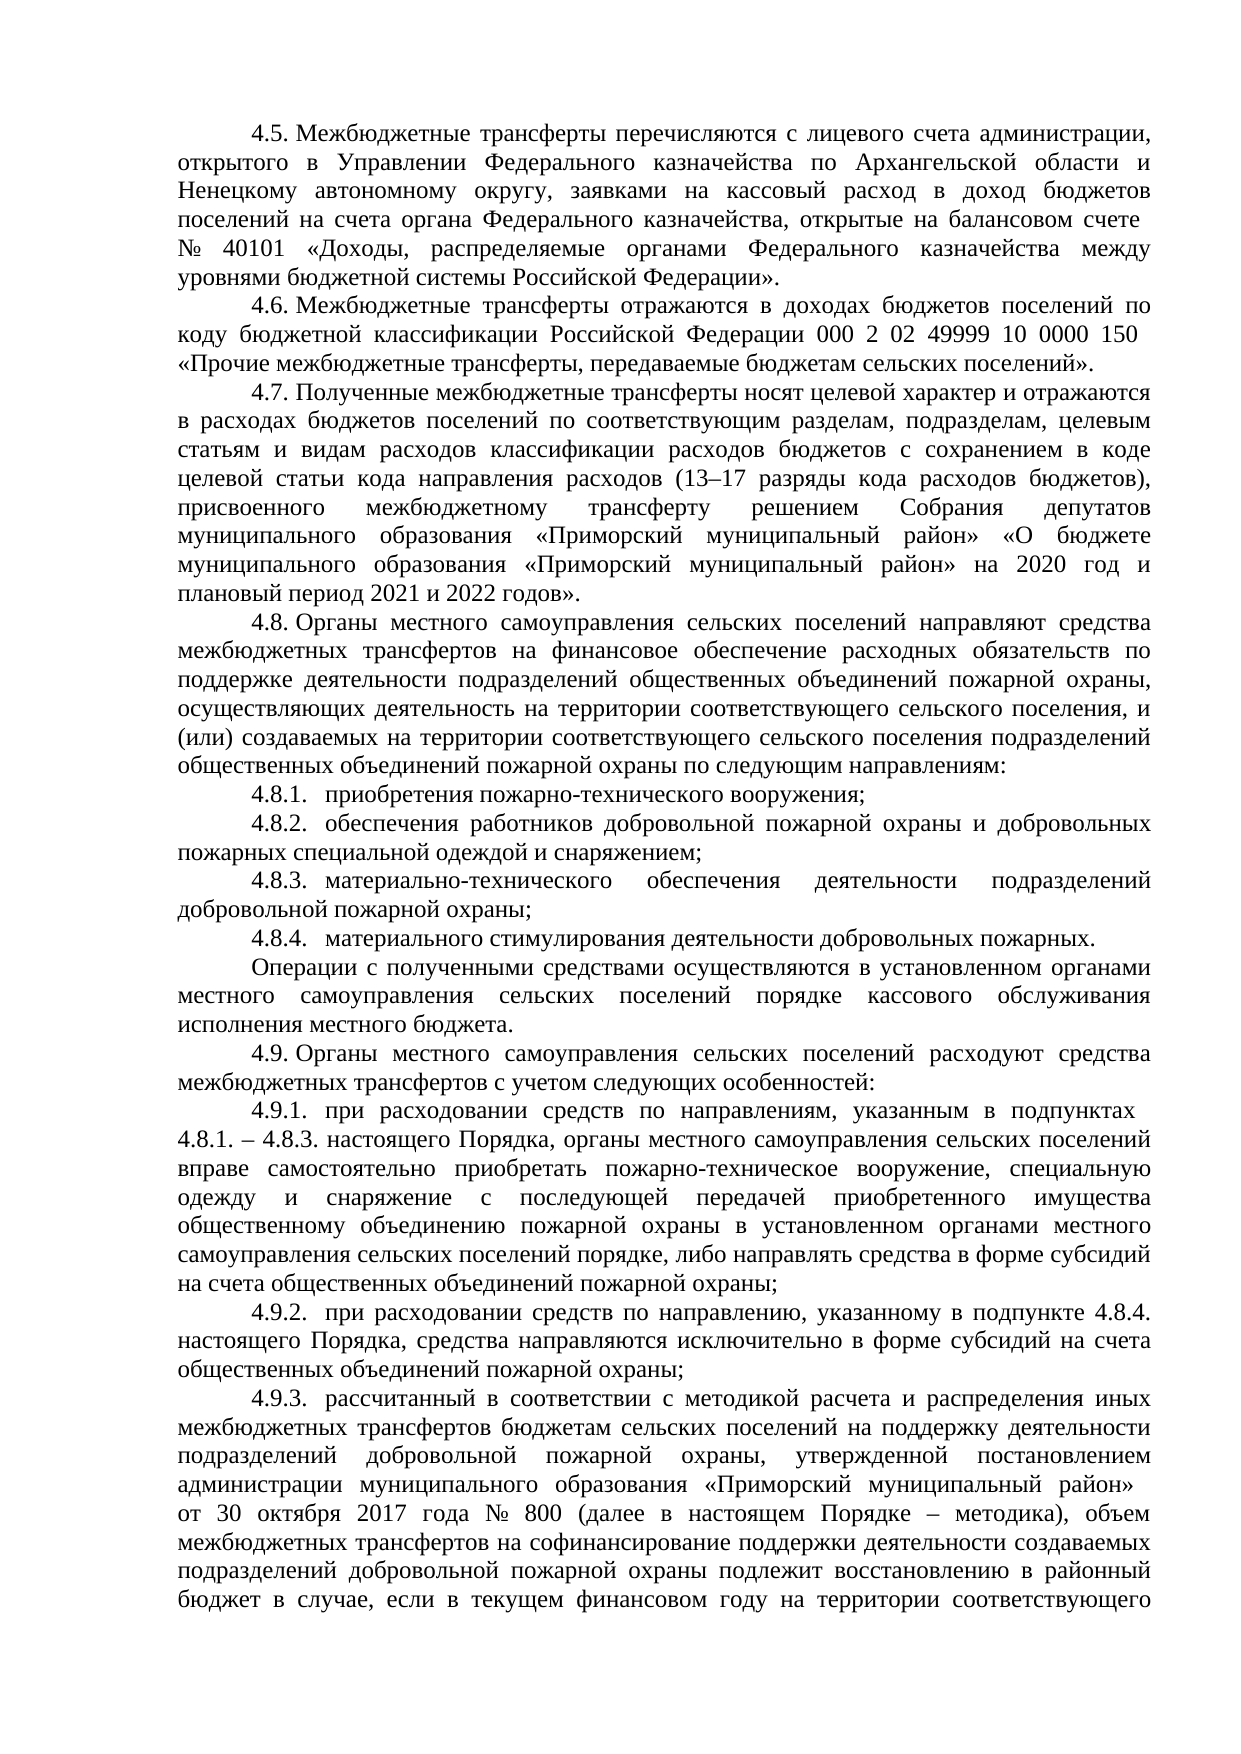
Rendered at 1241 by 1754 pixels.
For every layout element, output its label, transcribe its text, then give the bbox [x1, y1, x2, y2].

text 4.6. Межбюджетные трансферты отражаются в доходах бюджетов поселений по коду бюджетной классификации Российской Федерации 000 2 02 49999 10 0000 150 «Прочие межбюджетные трансферты, передаваемые бюджетам сельских поселений». [177, 291, 1152, 377]
text 4.8.4. материального стимулирования деятельности добровольных пожарных. [177, 923, 1152, 952]
text 4.8.1. приобретения пожарно-технического вооружения; [177, 779, 1152, 808]
text 4.8. Органы местного самоуправления сельских поселений направляют средства межбюджетных трансфертов на финансовое обеспечение расходных обязательств по поддержке деятельности подразделений общественных объединений пожарной охраны, осуществляющих деятельность на территории соответствующего сельского поселения, и (или) создаваемых на территории соответствующего сельского поселения подразделений общественных объединений пожарной охраны по следующим направлениям: [177, 607, 1152, 779]
text 4.8.2. обеспечения работников добровольной пожарной охраны и добровольных пожарных специальной одеждой и снаряжением; [177, 808, 1152, 866]
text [177, 1383, 1152, 1613]
text 4.8.3. материально-технического обеспечения деятельности подразделений добровольной пожарной охраны; [177, 866, 1152, 923]
text 4.9.1. при расходовании средств по направлениям, указанным в подпунктах 4.8.1. – 4.8.3. настоящего Порядка, органы местного самоуправления сельских поселений вправе самостоятельно приобретать пожарно-техническое вооружение, специальную одежду и снаряжение с последующей передачей приобретенного имущества общественному объединению пожарной охраны в установленном органами местного самоуправления сельских поселений порядке, либо направлять средства в форме субсидий на счета общественных объединений пожарной охраны; [177, 1096, 1152, 1297]
text 4.5. Межбюджетные трансферты перечисляются с лицевого счета администрации, открытого в Управлении Федерального казначейства по Архангельской области и Ненецкому автономному округу, заявками на кассовый расход в доход бюджетов поселений на счета органа Федерального казначейства, открытые на балансовом счете № 40101 «Доходы, распределяемые органами Федерального казначейства между уровнями бюджетной системы Российской Федерации». [177, 118, 1152, 291]
text Операции с полученными средствами осуществляются в установленном органами местного самоуправления сельских поселений порядке кассового обслуживания исполнения местного бюджета. [177, 952, 1152, 1038]
text 4.9.2. при расходовании средств по направлению, указанному в подпункте 4.8.4. настоящего Порядка, средства направляются исключительно в форме субсидий на счета общественных объединений пожарной охраны; [177, 1297, 1152, 1383]
text 4.9. Органы местного самоуправления сельских поселений расходуют средства межбюджетных трансфертов с учетом следующих особенностей: [177, 1038, 1152, 1096]
text 4.7. Полученные межбюджетные трансферты носят целевой характер и отражаются в расходах бюджетов поселений по соответствующим разделам, подразделам, целевым статьям и видам расходов классификации расходов бюджетов с сохранением в коде целевой статьи кода направления расходов (13–17 разряды кода расходов бюджетов), присвоенного межбюджетному трансферту решением Собрания депутатов муниципального образования «Приморский муниципальный район» «О бюджете муниципального образования «Приморский муниципальный район» на 2020 год и плановый период 2021 и 2022 годов». [177, 377, 1152, 607]
